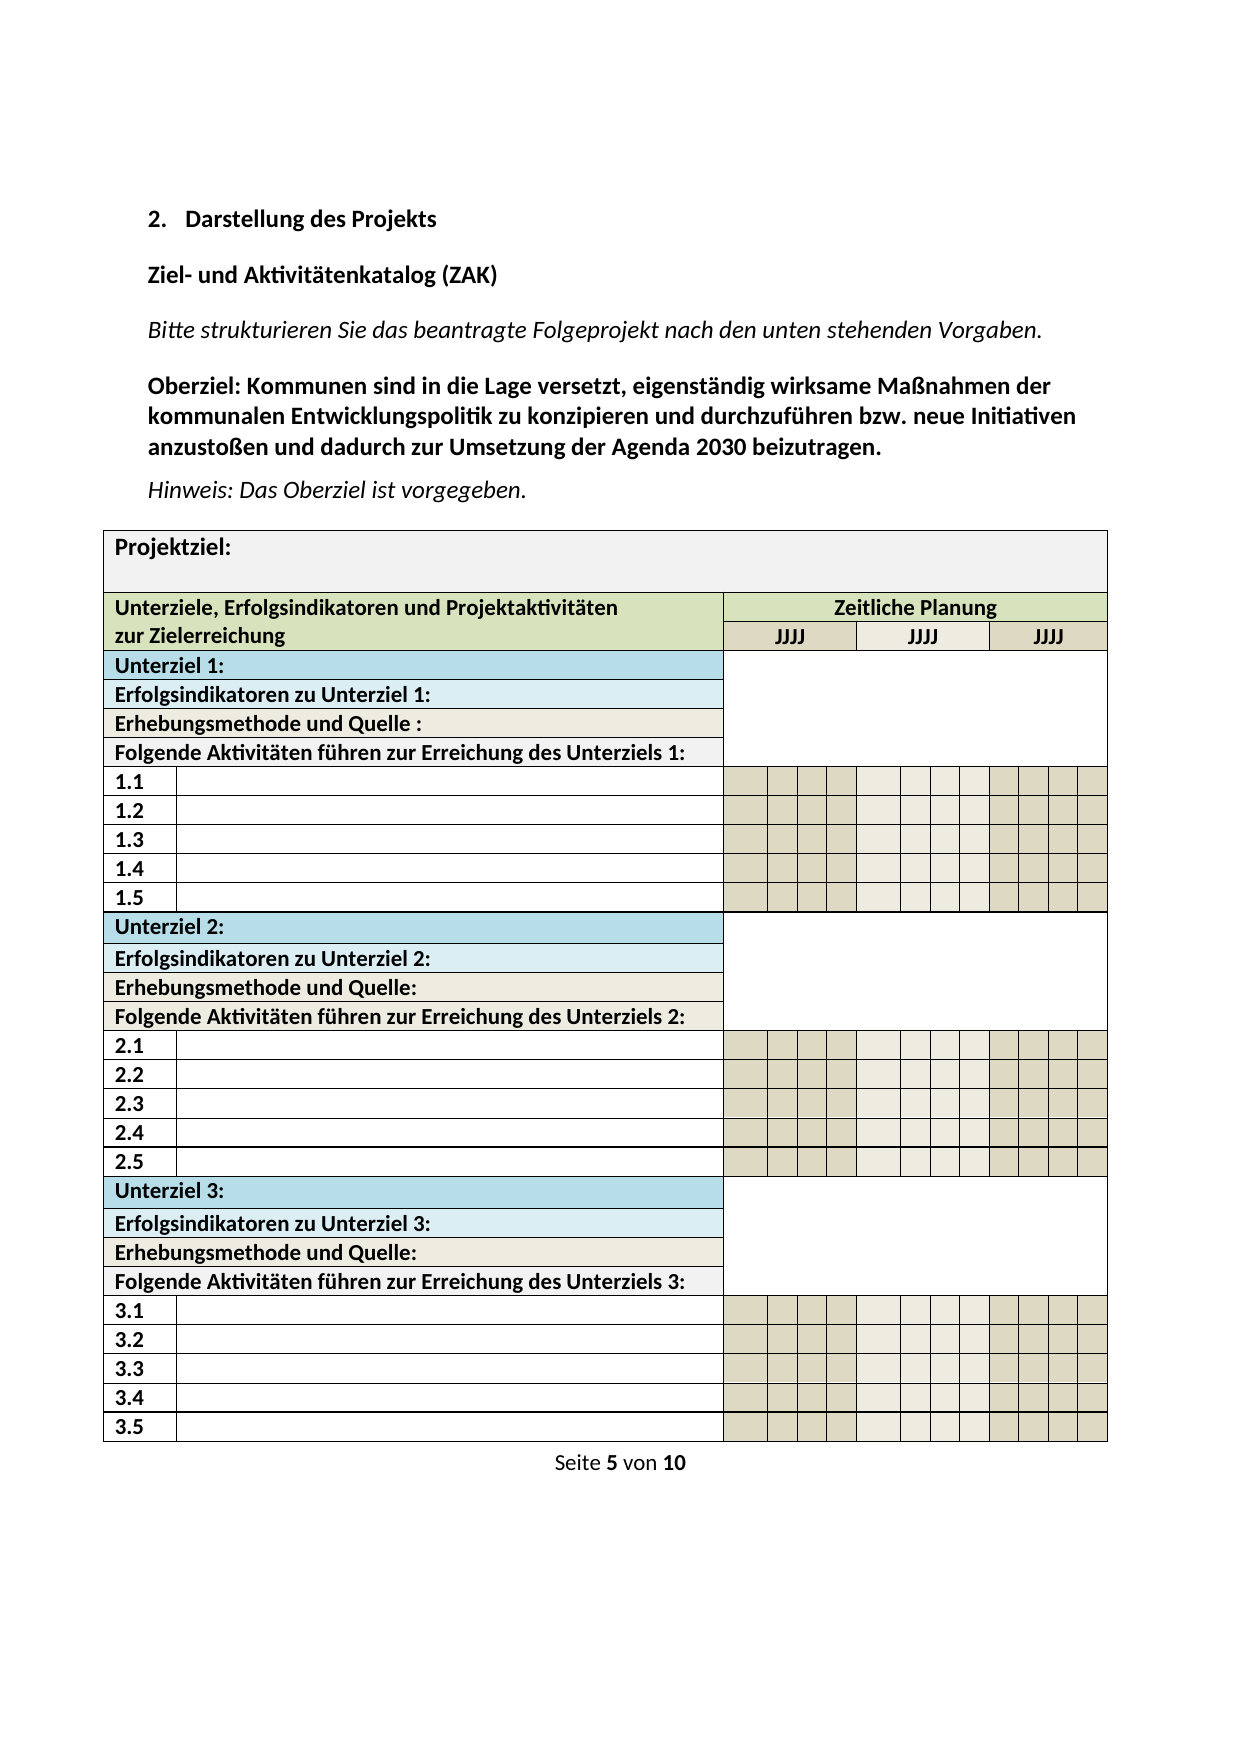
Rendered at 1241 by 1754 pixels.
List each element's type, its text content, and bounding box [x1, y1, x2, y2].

table_cell [1049, 883, 1077, 911]
table_cell Zeitliche Planung [724, 593, 1107, 621]
table_cell [177, 1031, 723, 1059]
table_cell [1049, 1119, 1077, 1146]
table_cell [901, 1031, 930, 1059]
table_cell 3.4 [104, 1384, 176, 1411]
table_cell [931, 1031, 959, 1059]
table_cell [901, 854, 930, 882]
table_cell [177, 1354, 723, 1382]
table_cell [768, 767, 797, 795]
table_cell [960, 1325, 989, 1353]
table_cell [724, 796, 767, 824]
table_cell [960, 1119, 989, 1146]
table_cell [1019, 1148, 1048, 1176]
table_cell Folgende Aktivitäten führen zur Erreichung des Unterziels 1: [104, 738, 723, 766]
table_cell [960, 796, 989, 824]
table_cell JJJJ [724, 622, 856, 650]
table_cell [724, 1119, 767, 1146]
table_cell [931, 1089, 959, 1117]
table_cell [1019, 883, 1048, 911]
list Ziel- und Aktivitätenkatalog (ZAK) [148, 259, 1168, 289]
table_cell [857, 883, 900, 911]
table_cell [798, 854, 826, 882]
table_cell [990, 1119, 1018, 1146]
table_cell [768, 1296, 797, 1324]
table_cell [177, 1119, 723, 1146]
table_cell [827, 796, 856, 824]
table_cell [177, 767, 723, 795]
table_cell [827, 1325, 856, 1353]
table_cell 2.1 [104, 1031, 176, 1059]
table_cell [1078, 1296, 1107, 1324]
table_cell [857, 1384, 900, 1411]
table_cell [177, 883, 723, 911]
table_cell [1019, 1325, 1048, 1353]
table_cell [1078, 883, 1107, 911]
table_cell [990, 796, 1018, 824]
table_cell [798, 1354, 826, 1382]
table_cell [857, 1031, 900, 1059]
table_cell [931, 1325, 959, 1353]
table_cell [1049, 767, 1077, 795]
table_cell [177, 1413, 723, 1441]
table_cell [768, 825, 797, 853]
table_cell [990, 1148, 1018, 1176]
table_cell [768, 1384, 797, 1411]
table_cell [1078, 1354, 1107, 1382]
table_cell [724, 1177, 1107, 1295]
table_cell [1049, 1060, 1077, 1088]
table_cell [724, 1413, 767, 1441]
table_header Projektziel: [104, 531, 1107, 592]
list Hinweis: Das Oberziel ist vorgegeben. [148, 474, 1168, 504]
table_cell Erfolgsindikatoren zu Unterziel 3: [104, 1209, 723, 1237]
table_cell [724, 854, 767, 882]
table_cell [931, 1119, 959, 1146]
table_cell [960, 854, 989, 882]
table_cell [990, 1060, 1018, 1088]
table_cell [960, 825, 989, 853]
table_cell [1078, 1413, 1107, 1441]
table_cell [1049, 1089, 1077, 1117]
table_cell Unterziele, Erfolgsindikatoren und Projektaktivitäten zur Zielerreichung [104, 593, 723, 650]
table_cell [901, 796, 930, 824]
table_cell [724, 1031, 767, 1059]
table_cell [990, 1089, 1018, 1117]
table_cell [1019, 1089, 1048, 1117]
table_cell 1.2 [104, 796, 176, 824]
table_cell [1019, 796, 1048, 824]
table_cell [990, 1296, 1018, 1324]
table_cell [931, 1384, 959, 1411]
table_cell [931, 1148, 959, 1176]
table_cell 2.5 [104, 1148, 176, 1176]
table_cell [724, 913, 1107, 1030]
table_cell [827, 854, 856, 882]
table_cell [798, 1413, 826, 1441]
table_cell [768, 1031, 797, 1059]
table_cell [901, 1089, 930, 1117]
table_cell [768, 1119, 797, 1146]
table_cell [827, 1031, 856, 1059]
table_cell [768, 854, 797, 882]
table_cell JJJJ [857, 622, 989, 650]
table_cell Erfolgsindikatoren zu Unterziel 1: [104, 680, 723, 708]
table_cell [990, 1413, 1018, 1441]
table_cell [827, 1413, 856, 1441]
table_cell [931, 1296, 959, 1324]
table_cell Erhebungsmethode und Quelle: [104, 973, 723, 1001]
table_cell [857, 796, 900, 824]
table_cell [798, 1089, 826, 1117]
table_cell [1049, 1148, 1077, 1176]
table_cell [857, 1296, 900, 1324]
table_cell 1.1 [104, 767, 176, 795]
table_cell [1049, 1413, 1077, 1441]
table_cell [931, 883, 959, 911]
table_cell [724, 651, 1107, 679]
table_cell [177, 1060, 723, 1088]
table_cell [827, 1119, 856, 1146]
table_cell [1078, 1148, 1107, 1176]
table_cell [724, 1296, 767, 1324]
table_cell [798, 883, 826, 911]
table_cell [798, 1325, 826, 1353]
table_cell [857, 1119, 900, 1146]
table_cell [901, 1354, 930, 1382]
table_cell [798, 767, 826, 795]
table_cell [1019, 1031, 1048, 1059]
table_cell [1078, 1089, 1107, 1117]
table_cell [901, 1060, 930, 1088]
table_cell [990, 1031, 1018, 1059]
table_cell [798, 1148, 826, 1176]
table_cell [177, 854, 723, 882]
table_cell 1.3 [104, 825, 176, 853]
table_cell [724, 679, 1107, 766]
table_cell [724, 1384, 767, 1411]
table_cell [798, 1296, 826, 1324]
table_cell [827, 1354, 856, 1382]
table_cell [1078, 1031, 1107, 1059]
table_cell [901, 825, 930, 853]
table_cell [724, 883, 767, 911]
table_cell [1019, 1296, 1048, 1324]
table_cell [827, 1089, 856, 1117]
list Darstellung des Projekts [148, 203, 1116, 234]
table_cell [1019, 1384, 1048, 1411]
table_cell [901, 883, 930, 911]
table_cell [990, 1354, 1018, 1382]
table_cell [827, 1148, 856, 1176]
table_cell [724, 1148, 767, 1176]
table_cell [1019, 1413, 1048, 1441]
table_cell [724, 1060, 767, 1088]
table_cell [1049, 825, 1077, 853]
table_cell [960, 1384, 989, 1411]
table_cell Folgende Aktivitäten führen zur Erreichung des Unterziels 2: [104, 1002, 723, 1030]
table_cell [1078, 1060, 1107, 1088]
table_cell [1049, 796, 1077, 824]
table_cell [768, 1413, 797, 1441]
table_cell [857, 767, 900, 795]
table_cell [827, 1060, 856, 1088]
table_cell [1019, 767, 1048, 795]
table_cell 2.2 [104, 1060, 176, 1088]
list Oberziel: Kommunen sind in die Lage versetzt, eigenständig wirksame Maßnahmen der kommunalen Entwicklungspolitik zu konzipieren und durchzuführen bzw. neue Initiativen anzustoßen und dadurch zur Umsetzung der Agenda 2030 beizutragen. [148, 370, 1168, 462]
table_cell [1078, 1384, 1107, 1411]
table_cell [1019, 1060, 1048, 1088]
table_cell [901, 1384, 930, 1411]
table_cell [827, 767, 856, 795]
table_cell [931, 1354, 959, 1382]
table_cell [960, 1060, 989, 1088]
table_cell [1019, 854, 1048, 882]
table_cell [990, 825, 1018, 853]
table_cell [1049, 854, 1077, 882]
table_cell [857, 1354, 900, 1382]
table_cell [1049, 1325, 1077, 1353]
table_cell [931, 767, 959, 795]
table_cell [724, 1089, 767, 1117]
table_cell [990, 767, 1018, 795]
table_cell 1.4 [104, 854, 176, 882]
table_cell Erhebungsmethode und Quelle : [104, 709, 723, 737]
table_cell [857, 854, 900, 882]
table_cell [901, 767, 930, 795]
table_cell [798, 796, 826, 824]
table_cell [827, 1384, 856, 1411]
table_cell [724, 1325, 767, 1353]
table_cell [1019, 825, 1048, 853]
table_cell [1078, 796, 1107, 824]
table_cell [901, 1325, 930, 1353]
table_cell [990, 1384, 1018, 1411]
table_cell [857, 1089, 900, 1117]
table_cell 3.1 [104, 1296, 176, 1324]
table_cell [1078, 825, 1107, 853]
table_cell [931, 796, 959, 824]
table_cell [177, 1325, 723, 1353]
table_cell [827, 825, 856, 853]
table_cell [724, 825, 767, 853]
table_cell Unterziel 3: [104, 1177, 723, 1208]
table_cell [1019, 1119, 1048, 1146]
table_cell 2.3 [104, 1089, 176, 1117]
table_cell [768, 1148, 797, 1176]
table_cell [177, 1089, 723, 1117]
table_cell [931, 825, 959, 853]
table_cell JJJJ [990, 622, 1107, 650]
table_cell 3.3 [104, 1354, 176, 1382]
table_cell [1078, 1119, 1107, 1146]
table_cell [1078, 767, 1107, 795]
table_cell [857, 1148, 900, 1176]
table_cell [177, 796, 723, 824]
table_cell 2.4 [104, 1119, 176, 1146]
table_cell [1049, 1384, 1077, 1411]
table_cell [1019, 1354, 1048, 1382]
table_cell [827, 883, 856, 911]
table_cell [990, 854, 1018, 882]
table_cell [960, 1354, 989, 1382]
table_cell Unterziel 1: [104, 651, 723, 679]
table_cell [857, 1060, 900, 1088]
table_cell [1078, 1325, 1107, 1353]
table_cell 1.5 [104, 883, 176, 911]
table_cell [960, 767, 989, 795]
table_cell [768, 796, 797, 824]
table_cell [931, 854, 959, 882]
table_cell Erhebungsmethode und Quelle: [104, 1238, 723, 1266]
table_cell [768, 883, 797, 911]
table_cell [724, 1354, 767, 1382]
table_cell [1049, 1031, 1077, 1059]
table_cell [798, 1384, 826, 1411]
table_cell [960, 1089, 989, 1117]
table_cell Folgende Aktivitäten führen zur Erreichung des Unterziels 3: [104, 1267, 723, 1295]
table_cell [1078, 854, 1107, 882]
table_cell [768, 1060, 797, 1088]
table_cell [768, 1325, 797, 1353]
table_cell [768, 1089, 797, 1117]
table_cell [960, 883, 989, 911]
table_cell [960, 1148, 989, 1176]
table_cell [724, 767, 767, 795]
table_cell Erfolgsindikatoren zu Unterziel 2: [104, 944, 723, 972]
table_cell [931, 1060, 959, 1088]
table_cell 3.2 [104, 1325, 176, 1353]
list Bitte strukturieren Sie das beantragte Folgeprojekt nach den unten stehenden Vorgaben. [148, 314, 1168, 345]
table_cell [857, 1325, 900, 1353]
table_cell [901, 1119, 930, 1146]
table_cell [990, 883, 1018, 911]
table_cell [857, 825, 900, 853]
table_cell [177, 825, 723, 853]
table_cell [798, 1060, 826, 1088]
table_cell [901, 1148, 930, 1176]
table_cell [857, 1413, 900, 1441]
table_cell 3.5 [104, 1413, 176, 1441]
table_cell [960, 1296, 989, 1324]
table_cell Unterziel 2: [104, 913, 723, 943]
table_cell [1049, 1296, 1077, 1324]
table_cell [931, 1413, 959, 1441]
table_cell [960, 1413, 989, 1441]
table_cell [177, 1148, 723, 1176]
table_cell [827, 1296, 856, 1324]
table_cell [1049, 1354, 1077, 1382]
table_cell [960, 1031, 989, 1059]
table_cell [798, 1119, 826, 1146]
table_cell [798, 825, 826, 853]
table_cell [177, 1384, 723, 1411]
table_cell [990, 1325, 1018, 1353]
table_cell [798, 1031, 826, 1059]
table_cell [901, 1296, 930, 1324]
table_cell [177, 1296, 723, 1324]
table_cell [768, 1354, 797, 1382]
table_cell [901, 1413, 930, 1441]
